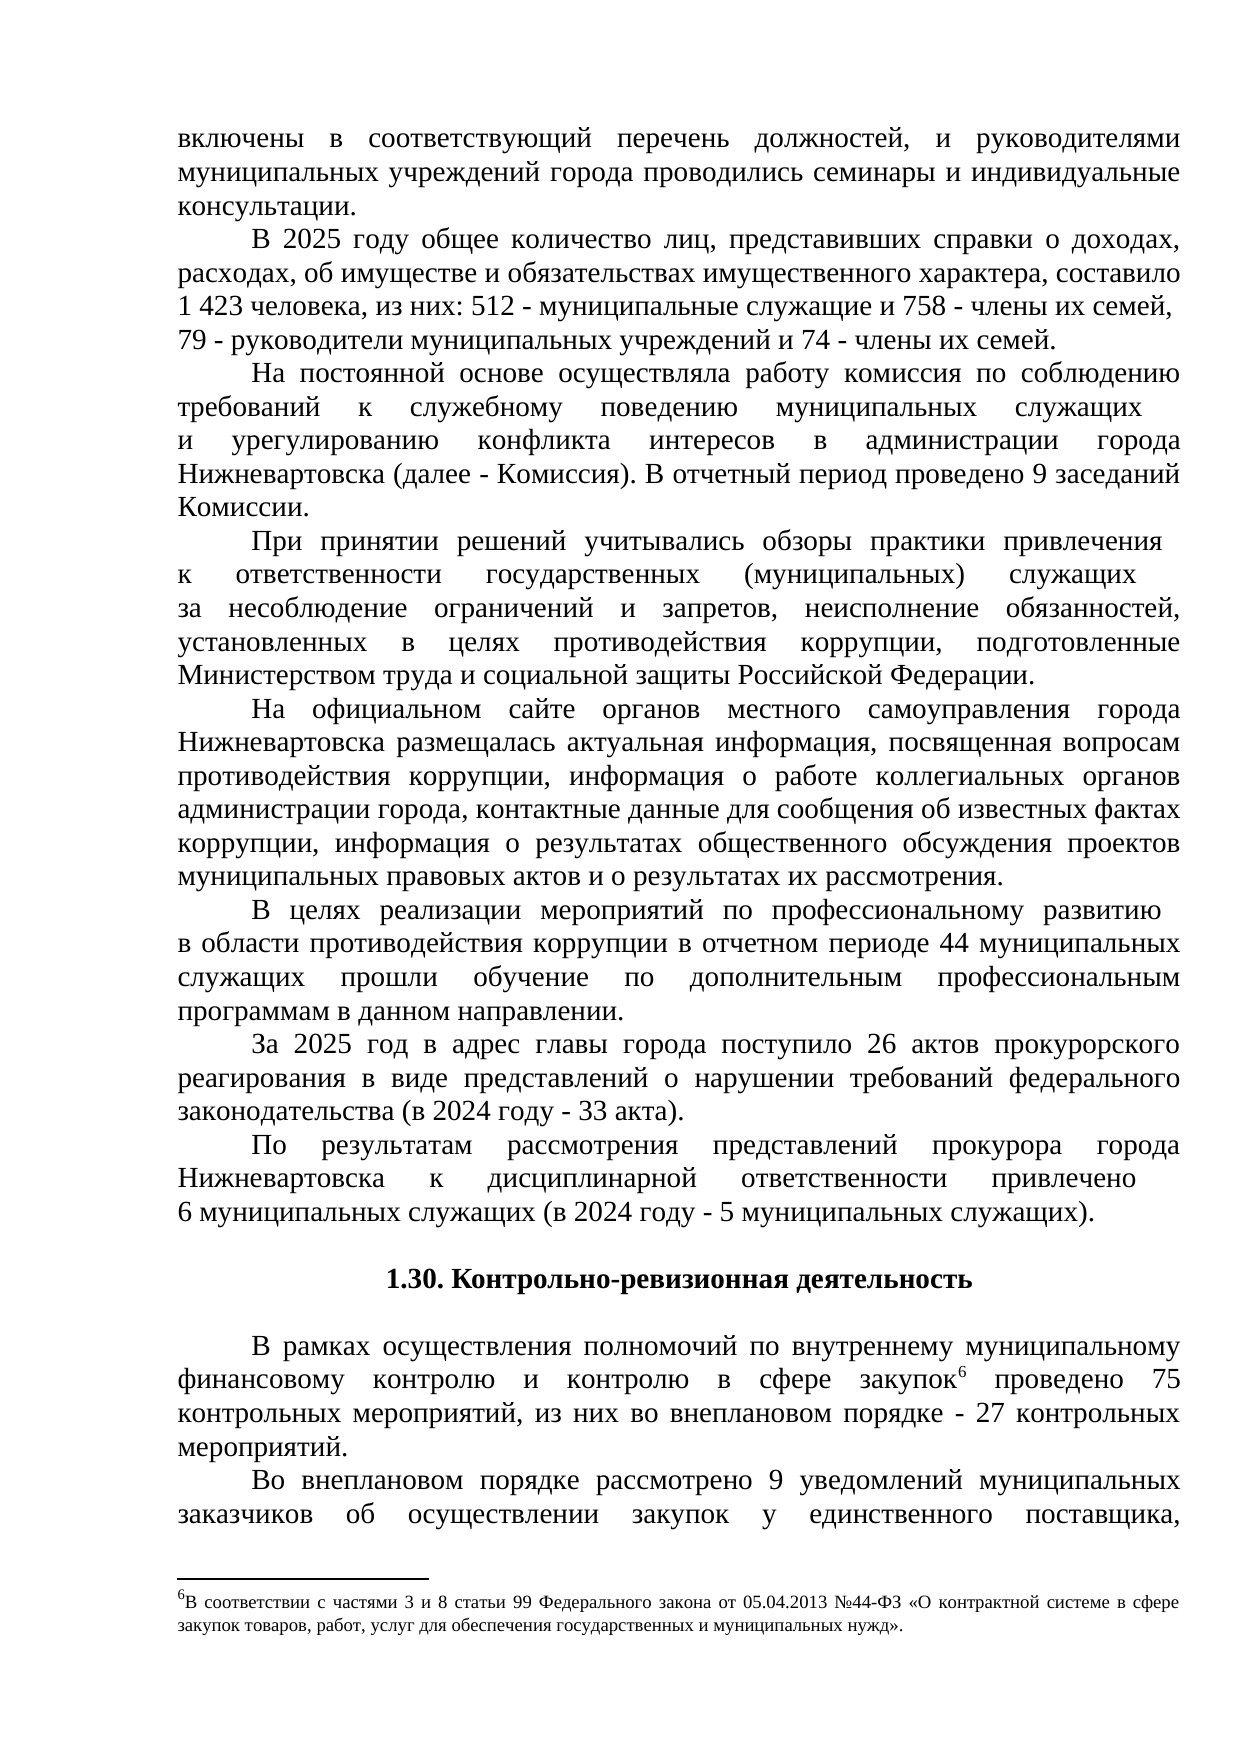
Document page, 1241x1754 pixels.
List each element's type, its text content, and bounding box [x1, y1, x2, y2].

text За 2025 год в адрес главы города поступило 26 актов прокурорского реагирования в виде представлений о нарушении требований федерального законодательства (в 2024 году - 33 акта). [177, 1026, 1181, 1127]
text В рамках осуществления полномочий по внутреннему муниципальному финансовому контролю и контролю в сфере закупок проведено 75 контрольных мероприятий, из них во внеплановом порядке - 27 контрольных мероприятий. [177, 1328, 1181, 1462]
text 1.30. Контрольно-ревизионная деятельность [177, 1261, 1181, 1294]
text При принятии решений учитывались обзоры практики привлечения к ответственности государственных (муниципальных) служащих за несоблюдение ограничений и запретов, неисполнение обязанностей, установленных в целях противодействия коррупции, подготовленные Министерством труда и социальной защиты Российской Федерации. [177, 523, 1181, 691]
text На постоянной основе осуществляла работу комиссия по соблюдению требований к служебному поведению муниципальных служащих и урегулированию конфликта интересов в администрации города Нижневартовска (далее - Комиссия). В отчетный период проведено 9 заседаний Комиссии. [177, 355, 1181, 523]
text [177, 121, 1181, 221]
text В целях реализации мероприятий по профессиональному развитию в области противодействия коррупции в отчетном периоде 44 муниципальных служащих прошли обучение по дополнительным профессиональным программам в данном направлении. [177, 892, 1181, 1026]
text В 2025 году общее количество лиц, представивших справки о доходах, расходах, об имуществе и обязательствах имущественного характера, составило 1 423 человека, из них: 512 - муниципальные служащие и 758 - члены их семей, 79 - руководители муниципальных учреждений и 74 - члены их семей. [177, 221, 1181, 355]
text На официальном сайте органов местного самоуправления города Нижневартовска размещалась актуальная информация, посвященная вопросам противодействия коррупции, информация о работе коллегиальных органов администрации города, контактные данные для сообщения об известных фактах коррупции, информация о результатах общественного обсуждения проектов муниципальных правовых актов и о результатах их рассмотрения. [177, 691, 1181, 892]
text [177, 1462, 1181, 1529]
text По результатам рассмотрения представлений прокурора города Нижневартовска к дисциплинарной ответственности привлечено 6 муниципальных служащих (в 2024 году - 5 муниципальных служащих). [177, 1127, 1181, 1227]
